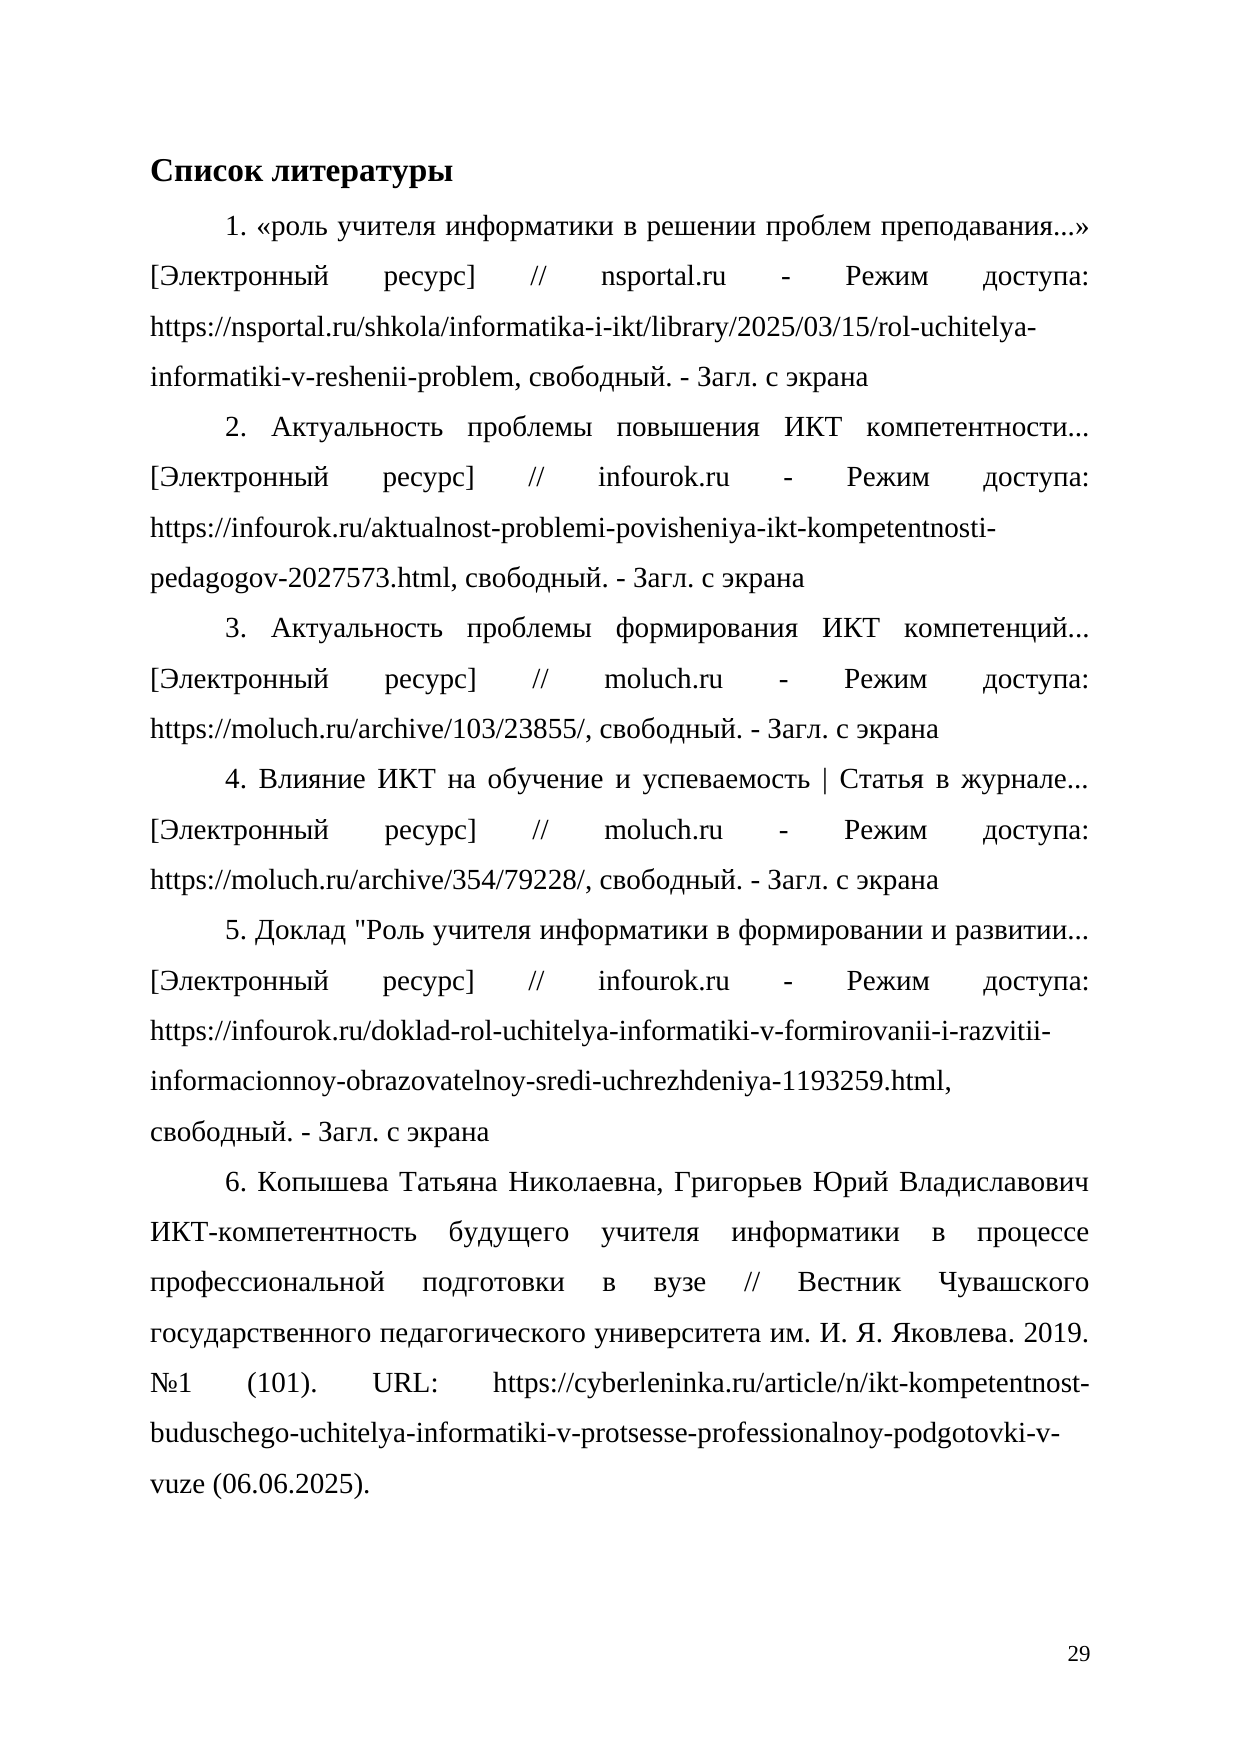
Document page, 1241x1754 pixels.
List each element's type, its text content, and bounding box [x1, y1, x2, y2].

text 1. «роль учителя информатики в решении проблем преподавания...» [Электронный ресурс] // nsportal.ru - Режим доступа: https://nsportal.ru/shkola/informatika-i-ikt/library/2025/03/15/rol-uchitelya-informatiki-v-reshenii-problem, свободный. - Загл. с экрана [150, 208, 1090, 392]
text 5. Доклад "Роль учителя информатики в формировании и развитии... [Электронный ресурс] // infourok.ru - Режим доступа: https://infourok.ru/doklad-rol-uchitelya-informatiki-v-formirovanii-i-razvitii-informacionnoy-obrazovatelnoy-sredi-uchrezhdeniya-1193259.html, свободный. - Загл. с экрана [150, 912, 1090, 1147]
text 4. Влияние ИКТ на обучение и успеваемость | Статья в журнале... [Электронный ресурс] // moluch.ru - Режим доступа: https://moluch.ru/archive/354/79228/, свободный. - Загл. с экрана [150, 761, 1090, 896]
subtitle Список литературы [150, 150, 1090, 188]
text 6. Копышева Татьяна Николаевна, Григорьев Юрий Владиславович ИКТ-компетентность будущего учителя информатики в процессе профессиональной подготовки в вузе // Вестник Чувашского государственного педагогического университета им. И. Я. Яковлева. 2019. №1 (101). URL: https://cyberleninka.ru/article/n/ikt-kompetentnost-buduschego-uchitelya-informatiki-v-protsesse-professionalnoy-podgotovki-v-vuze (06.06.2025). [150, 1164, 1090, 1499]
text 3. Актуальность проблемы формирования ИКТ компетенций... [Электронный ресурс] // moluch.ru - Режим доступа: https://moluch.ru/archive/103/23855/, свободный. - Загл. с экрана [150, 611, 1090, 745]
text 2. Актуальность проблемы повышения ИКТ компетентности... [Электронный ресурс] // infourok.ru - Режим доступа: https://infourok.ru/aktualnost-problemi-povisheniya-ikt-kompetentnosti-pedagogov-2027573.html, свободный. - Загл. с экрана [150, 409, 1090, 594]
